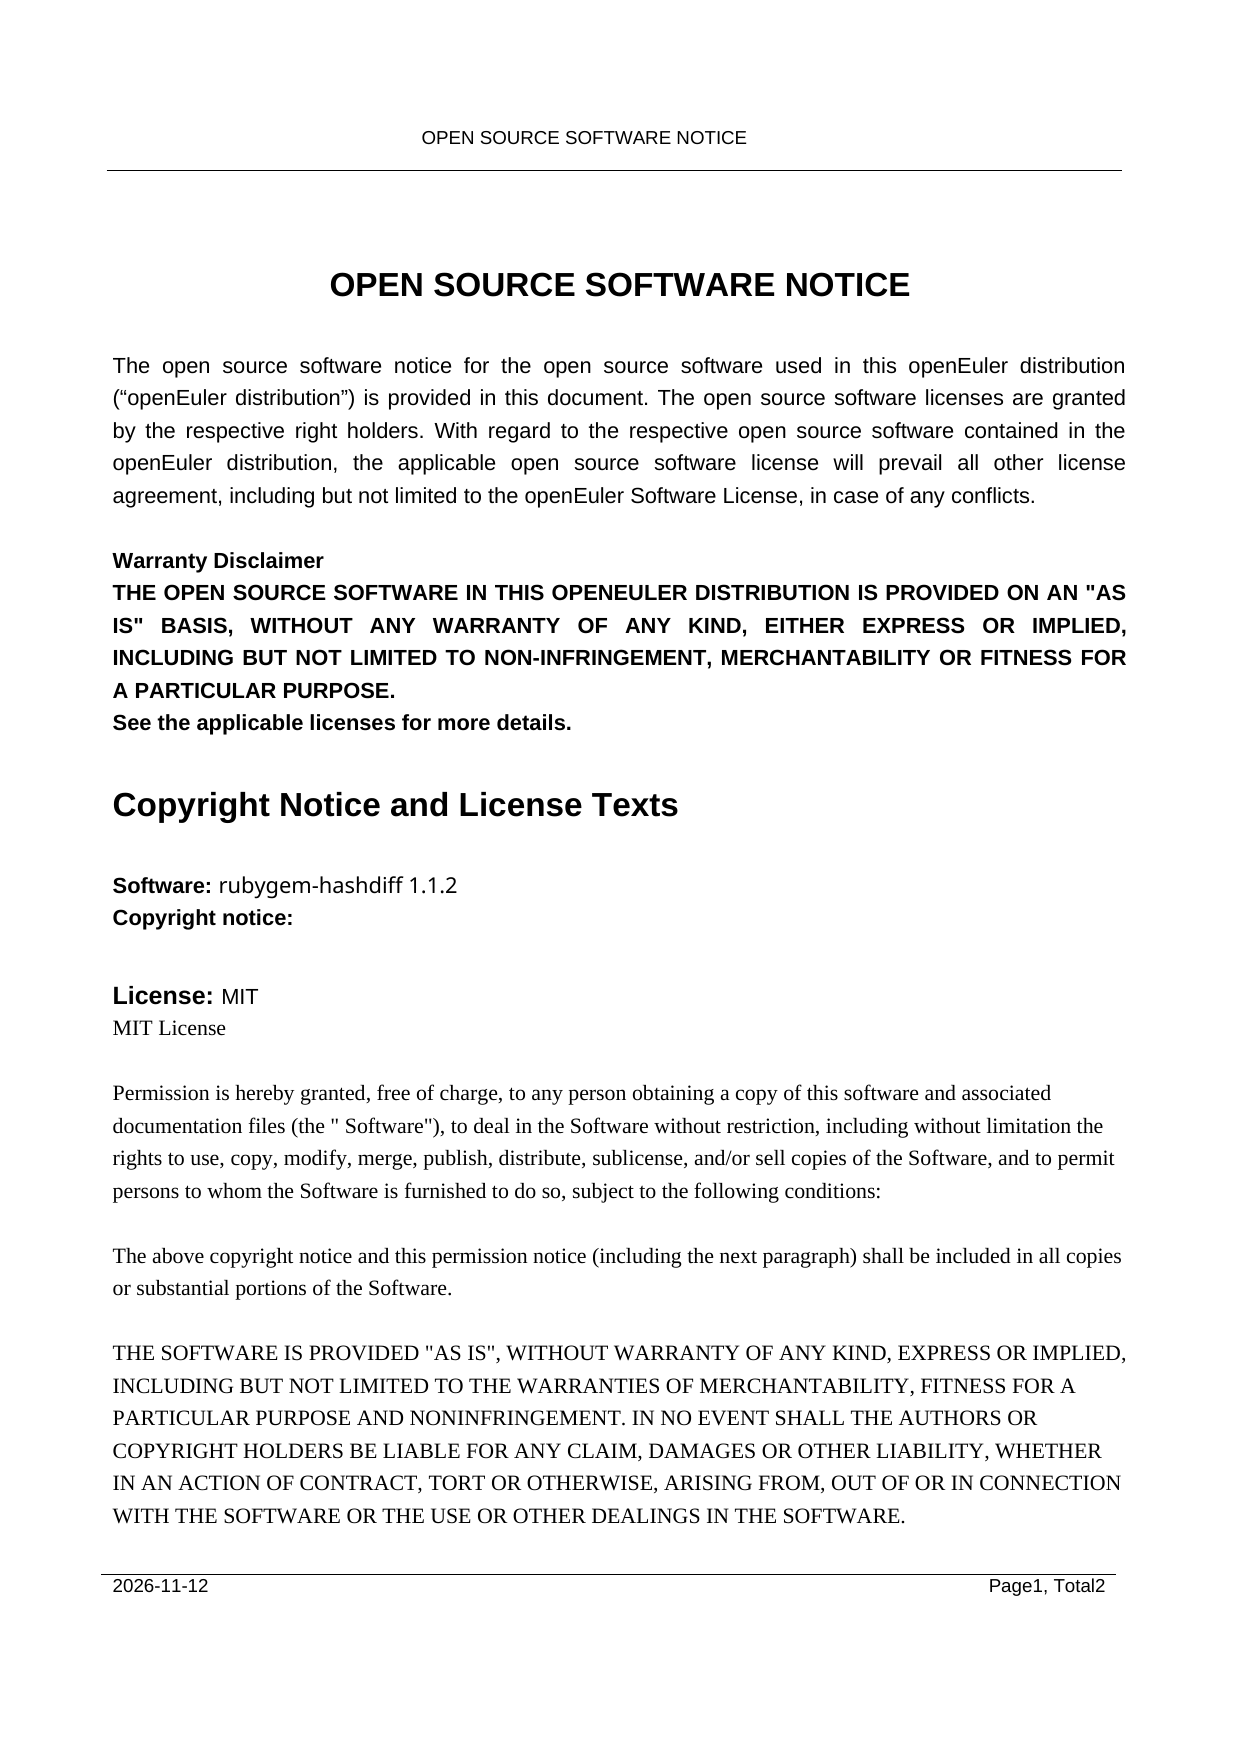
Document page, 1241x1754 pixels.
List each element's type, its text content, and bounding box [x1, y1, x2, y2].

text Copyright Notice and License Texts [112, 771, 1128, 836]
text The open source software notice for the open source software used in this openEuler distribution (“openEuler distribution”) is provided in this document. The open source software licenses are granted by the respective right holders. With regard to the respective open source software contained in the openEuler distribution, the applicable open source software license will prevail all other license agreement, including but not limited to the openEuler Software License, in case of any conflicts. [112, 349, 1128, 511]
text OPEN SOURCE SOFTWARE NOTICE [112, 251, 1128, 316]
text Copyright notice: [112, 901, 1128, 934]
text THE OPEN SOURCE SOFTWARE IN THIS OPENEULER DISTRIBUTION IS PROVIDED ON AN "AS IS" BASIS, WITHOUT ANY WARRANTY OF ANY KIND, EITHER EXPRESS OR IMPLIED, INCLUDING BUT NOT LIMITED TO NON-INFRINGEMENT, MERCHANTABILITY OR FITNESS FOR A PARTICULAR PURPOSE. See the applicable licenses for more details. [112, 576, 1128, 739]
text License: MIT [112, 979, 1128, 1012]
text MIT License Permission is hereby granted, free of charge, to any person obtaining a copy of this software and associated documentation files (the " Software"), to deal in the Software without restriction, including without limitation the rights to use, copy, modify, merge, publish, distribute, sublicense, and/or sell copies of the Software, and to permit persons to whom the Software is furnished to do so, subject to the following conditions: The above copyright notice and this permission notice (including the next paragraph) shall be included in all copies or substantial portions of the Software. THE SOFTWARE IS PROVIDED "AS IS", WITHOUT WARRANTY OF ANY KIND, EXPRESS OR IMPLIED, INCLUDING BUT NOT LIMITED TO THE WARRANTIES OF MERCHANTABILITY, FITNESS FOR A PARTICULAR PURPOSE AND NONINFRINGEMENT. IN NO EVENT SHALL THE AUTHORS OR COPYRIGHT HOLDERS BE LIABLE FOR ANY CLAIM, DAMAGES OR OTHER LIABILITY, WHETHER IN AN ACTION OF CONTRACT, TORT OR OTHERWISE, ARISING FROM, OUT OF OR IN CONNECTION WITH THE SOFTWARE OR THE USE OR OTHER DEALINGS IN THE SOFTWARE. [112, 1012, 1128, 1564]
text Warranty Disclaimer [112, 544, 1128, 576]
title Software: rubygem-hashdiff 1.1.2 [112, 869, 1128, 901]
